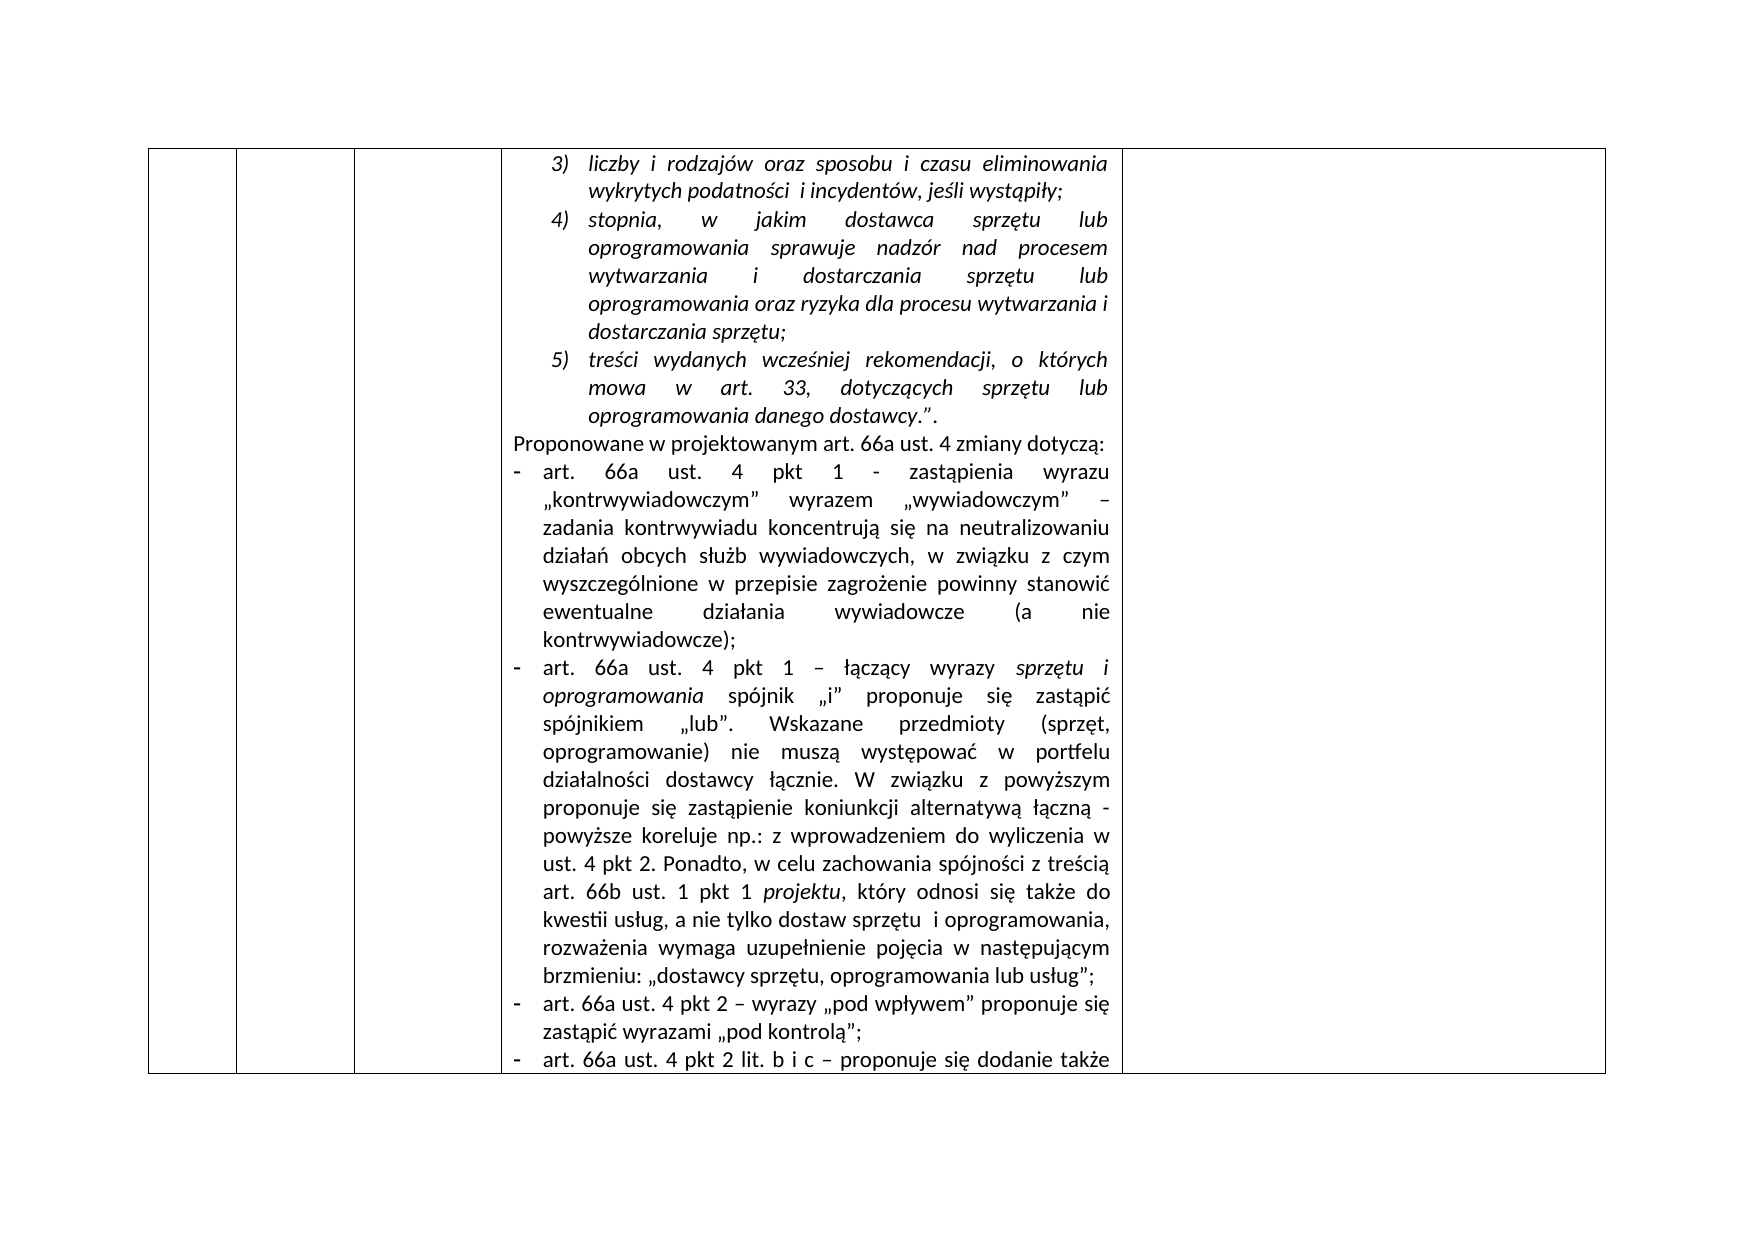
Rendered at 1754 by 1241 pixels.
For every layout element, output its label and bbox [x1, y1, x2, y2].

table_cell [149, 149, 236, 1073]
table_cell [355, 149, 501, 1073]
table_cell [1123, 149, 1605, 1073]
table_cell [502, 149, 1122, 1073]
table_cell [237, 149, 354, 1073]
